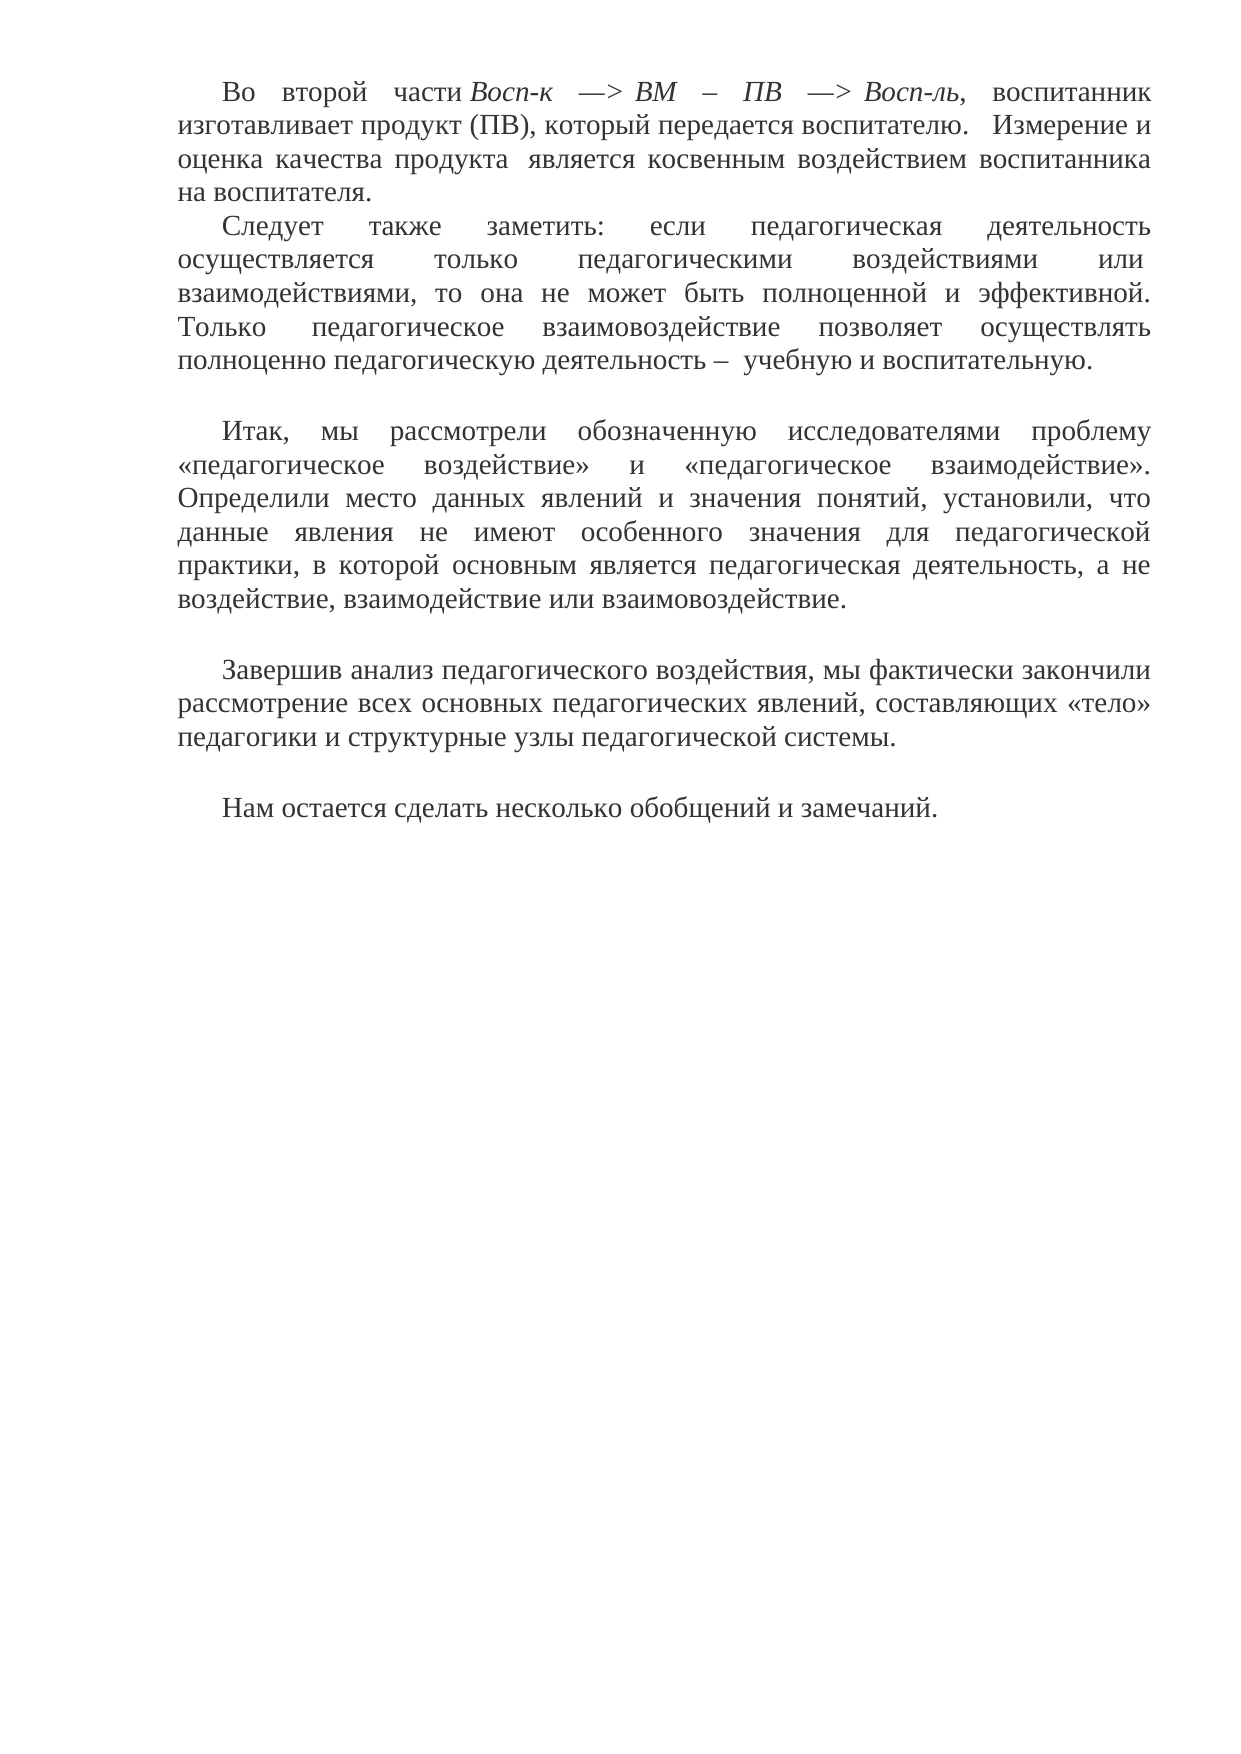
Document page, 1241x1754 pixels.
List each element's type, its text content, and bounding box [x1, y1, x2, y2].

text Во второй части Восп-к —> ВМ – ПВ —> Восп-ль, воспитанник изготавливает продукт (ПВ), который передается воспитателю. Измерение и оценка качества продукта является косвенным воздействием воспитанника на воспитателя. [177, 74, 1152, 208]
text Завершив анализ педагогического воздействия, мы фактически закончили рассмотрение всех основных педагогических явлений, составляющих «тело» педагогики и структурные узлы педагогической системы. [177, 652, 1152, 753]
text Нам остается сделать несколько обобщений и замечаний. [177, 790, 1152, 824]
text Следует также заметить: если педагогическая деятельность осуществляется только педагогическими воздействиями или взаимодействиями, то она не может быть полноценной и эффективной. Только педагогическое взаимовоздействие позволяет осуществлять полноценно педагогическую деятельность – учебную и воспитательную. [177, 208, 1152, 376]
text Итак, мы рассмотрели обозначенную исследователями проблему «педагогическое воздействие» и «педагогическое взаимодействие». Определили место данных явлений и значения понятий, установили, что данные явления не имеют особенного значения для педагогической практики, в которой основным является педагогическая деятельность, а не воздействие, взаимодействие или взаимовоздействие. [177, 413, 1152, 614]
